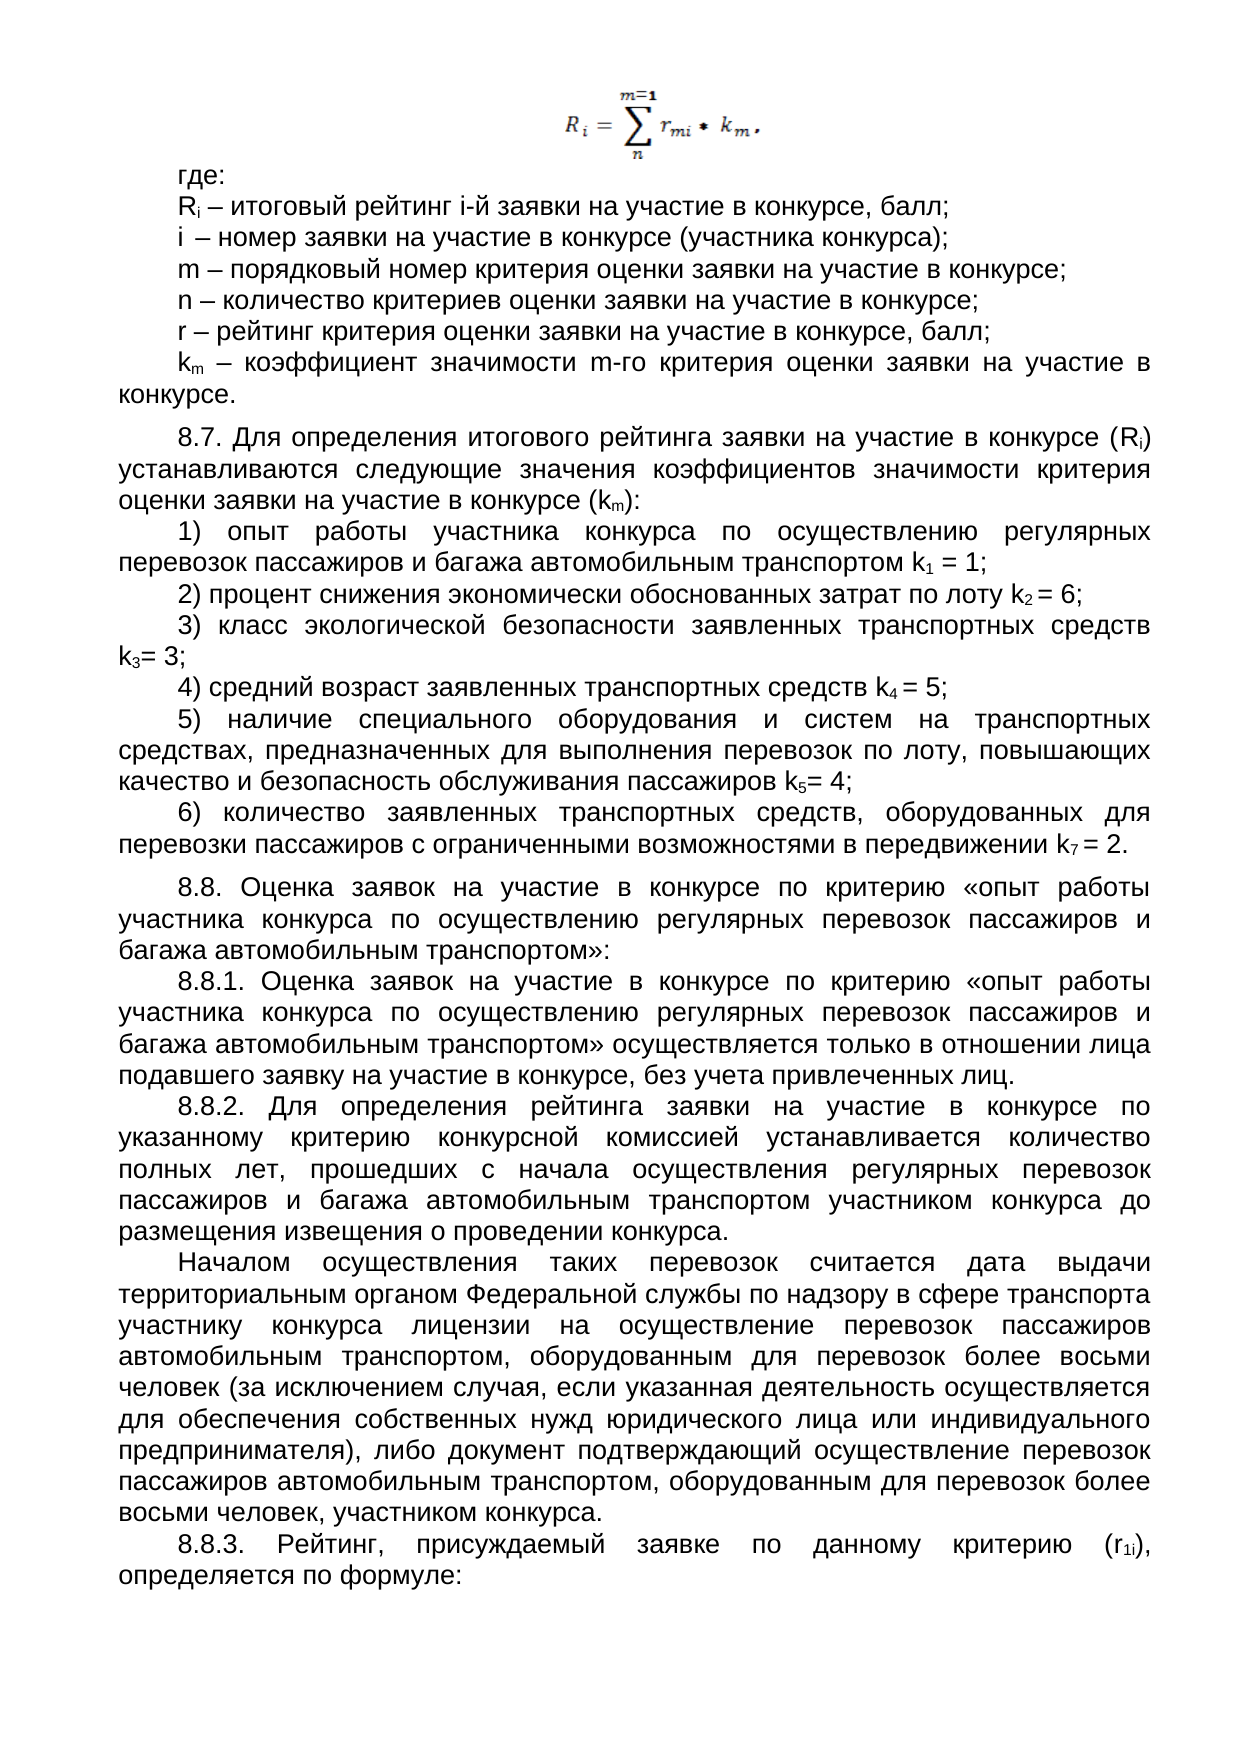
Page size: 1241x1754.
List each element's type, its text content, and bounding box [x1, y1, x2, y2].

text где: [118, 159, 1152, 190]
text i – номер заявки на участие в конкурсе (участника конкурса); [118, 221, 1152, 253]
text Началом осуществления таких перевозок считается дата выдачи территориальным органом Федеральной службы по надзору в сфере транспорта участнику конкурса лицензии на осуществление перевозок пассажиров автомобильным транспортом, оборудованным для перевозок более восьми человек (за исключением случая, если указанная деятельность осуществляется для обеспечения собственных нужд юридического лица или индивидуального предпринимателя), либо документ подтверждающий осуществление перевозок пассажиров автомобильным транспортом, оборудованным для перевозок более восьми человек, участником конкурса. [118, 1246, 1152, 1528]
text 1) опыт работы участника конкурса по осуществлению регулярных перевозок пассажиров и багажа автомобильным транспортом k1 = 1; [118, 515, 1152, 578]
list 8.7. Для определения итогового рейтинга заявки на участие в конкурсе (Ri) устанавливаются следующие значения коэффициентов значимости критерия оценки заявки на участие в конкурсе (km): [118, 421, 1152, 515]
text Ri – итоговый рейтинг i-й заявки на участие в конкурсе, балл; [118, 190, 1152, 221]
text n – количество критериев оценки заявки на участие в конкурсе; [118, 284, 1152, 315]
text 8.8.2. Для определения рейтинга заявки на участие в конкурсе по указанному критерию конкурсной комиссией устанавливается количество полных лет, прошедших с начала осуществления регулярных перевозок пассажиров и багажа автомобильным транспортом участником конкурса до размещения извещения о проведении конкурса. [118, 1090, 1152, 1246]
text 8.8.3. Рейтинг, присуждаемый заявке по данному критерию (r1i), определяется по формуле: [118, 1528, 1152, 1590]
text r – рейтинг критерия оценки заявки на участие в конкурсе, балл; [118, 315, 1152, 346]
text m – порядковый номер критерия оценки заявки на участие в конкурсе; [118, 253, 1152, 284]
picture [565, 88, 764, 159]
text 8.8.1. Оценка заявок на участие в конкурсе по критерию «опыт работы участника конкурса по осуществлению регулярных перевозок пассажиров и багажа автомобильным транспортом» осуществляется только в отношении лица подавшего заявку на участие в конкурсе, без учета привлеченных лиц. [118, 965, 1152, 1090]
text 3) класс экологической безопасности заявленных транспортных средств k3= 3; [118, 609, 1152, 671]
text 4) средний возраст заявленных транспортных средств k4 = 5; [118, 671, 1152, 703]
text km – коэффициент значимости m-го критерия оценки заявки на участие в конкурсе. [118, 346, 1152, 409]
list 8.8. Оценка заявок на участие в конкурсе по критерию «опыт работы участника конкурса по осуществлению регулярных перевозок пассажиров и багажа автомобильным транспортом»: [118, 871, 1152, 965]
text 6) количество заявленных транспортных средств, оборудованных для перевозки пассажиров с ограниченными возможностями в передвижении k7 = 2. [118, 796, 1152, 859]
text 2) процент снижения экономически обоснованных затрат по лоту k2 = 6; [118, 578, 1152, 609]
text 5) наличие специального оборудования и систем на транспортных средствах, предназначенных для выполнения перевозок по лоту, повышающих качество и безопасность обслуживания пассажиров k5= 4; [118, 703, 1152, 796]
